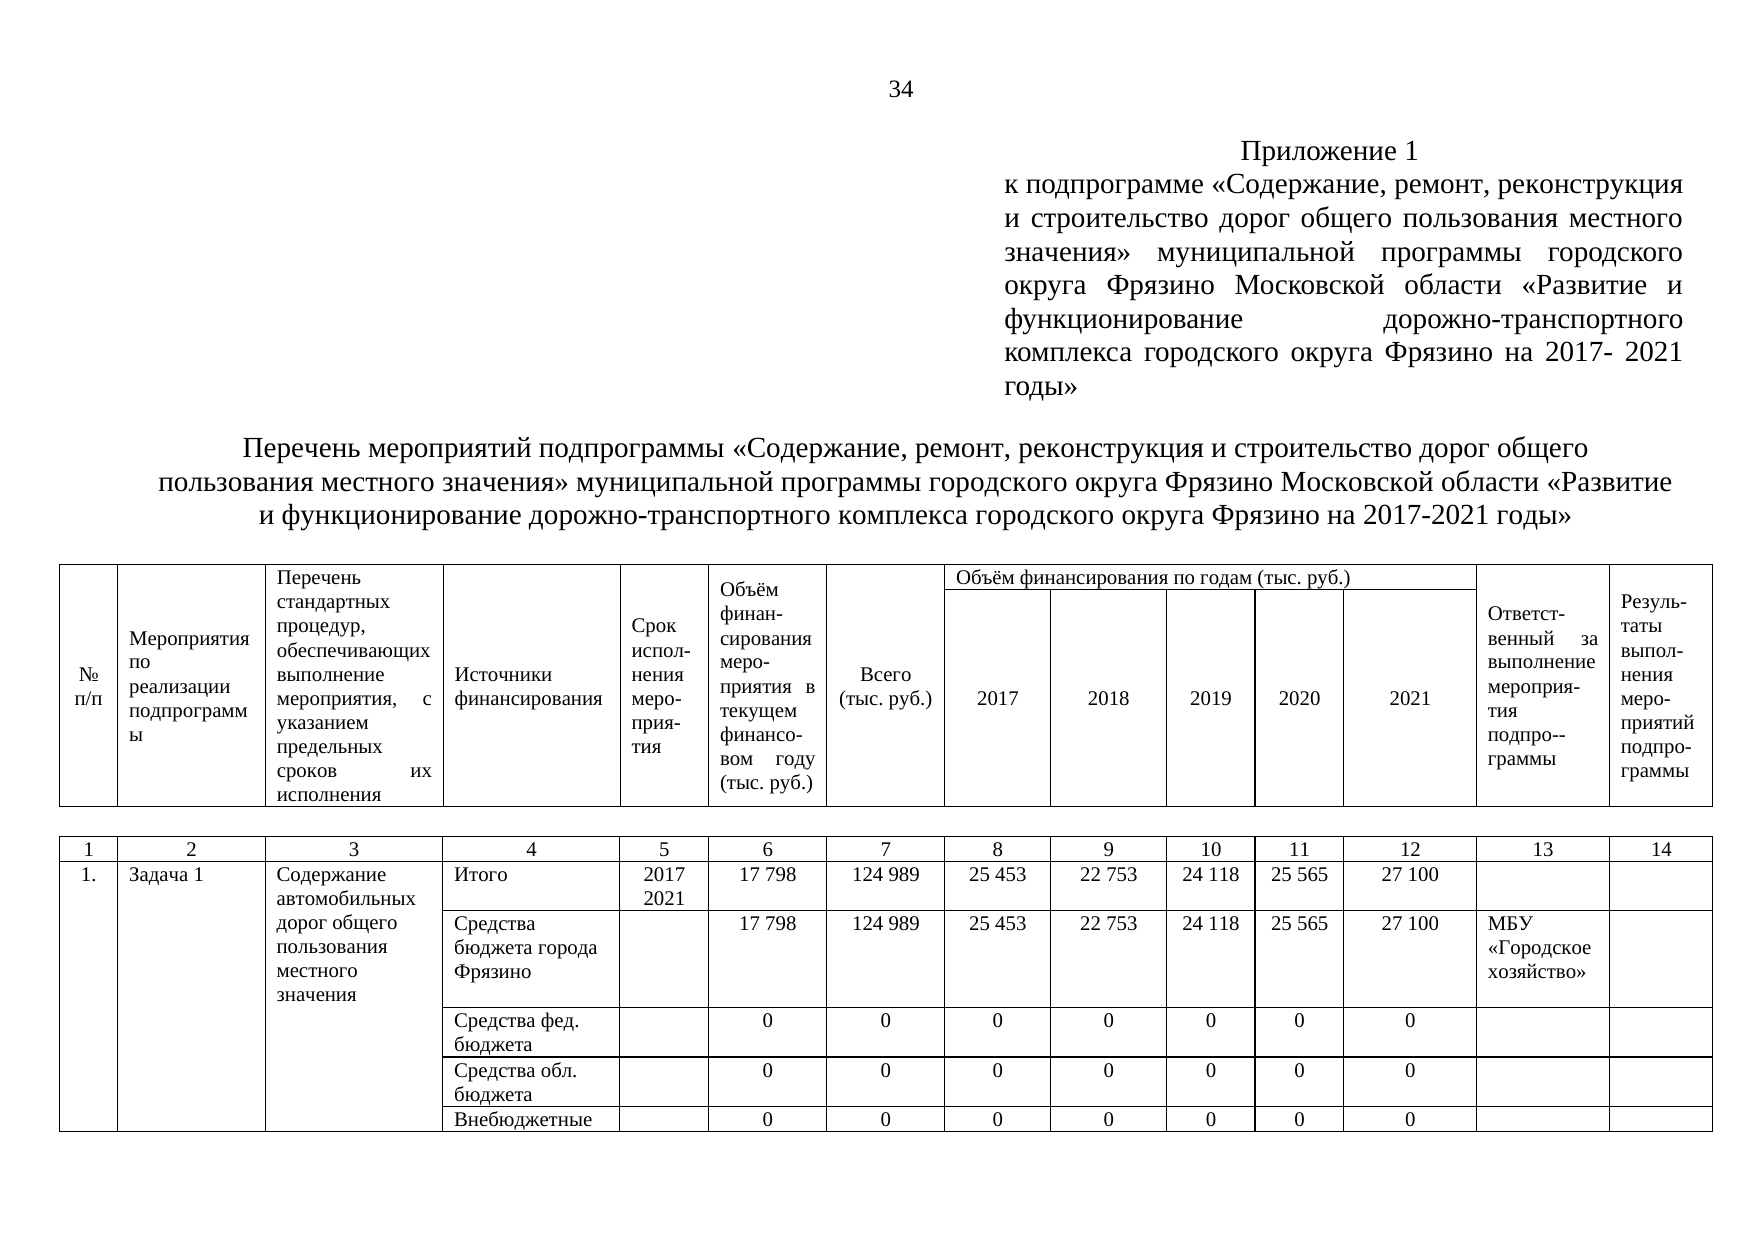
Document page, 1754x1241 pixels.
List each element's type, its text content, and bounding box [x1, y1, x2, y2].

table_cell [1610, 862, 1712, 910]
table_cell 0 [827, 1107, 944, 1131]
table_cell 2019 [1167, 590, 1254, 806]
table_header Резуль-таты выпол-нения меро-приятий подпро-граммы [1610, 565, 1712, 806]
table_cell [1477, 862, 1609, 910]
table_header Объём финан-сирования меро-приятия в текущем финансо-вом году (тыс. руб.) [709, 565, 826, 806]
table_header 4 [443, 837, 619, 861]
table_cell 0 [1256, 1058, 1343, 1106]
table_cell 1. [60, 862, 117, 1131]
table_cell [1610, 1008, 1712, 1056]
text и функционирование дорожно-транспортного комплекса городского округа Фрязино на 2017-2021 годы» [148, 497, 1683, 531]
table_cell 0 [1256, 1107, 1343, 1131]
table_cell 24 118 [1167, 862, 1254, 910]
table_cell 22 753 [1051, 911, 1166, 1007]
table_cell 0 [945, 1008, 1050, 1056]
text к подпрограмме «Содержание, ремонт, реконструкция и строительство дорог общего пользования местного значения» муниципальной программы городского округа Фрязино Московской области «Развитие и функционирование дорожно-транспортного комплекса городского округа Фрязино на 2017- 2021 годы» [1004, 167, 1683, 401]
table_cell Внебюджетные источники [443, 1107, 619, 1131]
table_cell [620, 911, 708, 1007]
table_cell [1477, 1008, 1609, 1056]
table_cell [1610, 911, 1712, 1007]
table_cell 2018 [1051, 590, 1166, 806]
table_cell 24 118 [1167, 911, 1254, 1007]
table_cell 25 565 [1256, 862, 1343, 910]
table_cell [1610, 1058, 1712, 1106]
table_cell 0 [1344, 1008, 1476, 1056]
table_header 11 [1256, 837, 1343, 861]
table_cell Задача 1 [118, 862, 265, 1131]
table_header Перечень стандартных процедур, обеспечивающих выполнение мероприятия, с указанием предельных сроков их исполнения [266, 565, 443, 806]
table_cell Содержание автомобильных дорог общего пользования местного значения [266, 862, 442, 1131]
table_header 2 [118, 837, 265, 861]
table_cell Средства фед. бюджета [443, 1008, 619, 1056]
table_cell 25 565 [1256, 911, 1343, 1007]
table_cell [1477, 1058, 1609, 1106]
table_cell [620, 1058, 708, 1106]
table_cell 0 [827, 1008, 944, 1056]
table_header 1 [60, 837, 117, 861]
table_cell 27 100 [1344, 862, 1476, 910]
table_header 6 [709, 837, 826, 861]
table_header 10 [1167, 837, 1254, 861]
table_header 9 [1051, 837, 1166, 861]
table_cell 0 [1051, 1008, 1166, 1056]
table_cell 0 [1256, 1008, 1343, 1056]
table_cell МБУ «Городское хозяйство» [1477, 911, 1609, 1007]
table_header 14 [1610, 837, 1712, 861]
table_cell 17 798 [709, 911, 826, 1007]
text Перечень мероприятий подпрограммы «Содержание, ремонт, реконструкция и строительство дорог общего [148, 430, 1683, 464]
table_cell 124 989 [827, 911, 944, 1007]
table_cell 124 989 [827, 862, 944, 910]
table_cell 0 [1167, 1058, 1254, 1106]
table_cell 0 [709, 1107, 826, 1131]
table_cell 25 453 [945, 862, 1050, 910]
table_header 8 [945, 837, 1050, 861]
table_header Срок испол-нения меро-прия-тия [621, 565, 708, 806]
text Приложение 1 [1048, 133, 1683, 167]
table_cell [620, 1107, 708, 1131]
table_cell 22 753 [1051, 862, 1166, 910]
table_header 3 [266, 837, 442, 861]
table_cell [620, 1008, 708, 1056]
table_cell 0 [945, 1058, 1050, 1106]
table_cell 0 [1167, 1107, 1254, 1131]
table_cell 2017 [945, 590, 1050, 806]
table_header Объём финансирования по годам (тыс. руб.) [945, 565, 1476, 589]
table_header Всего (тыс. руб.) [827, 565, 944, 806]
table_header Мероприятия по реализации подпрограммы [118, 565, 265, 806]
table_cell Итого [443, 862, 619, 910]
table_cell Средства обл. бюджета [443, 1058, 619, 1106]
table_cell 27 100 [1344, 911, 1476, 1007]
table_cell 2020 [1256, 590, 1343, 806]
table_cell 2021 [1344, 590, 1476, 806]
table_cell 0 [1344, 1107, 1476, 1131]
table_cell 0 [709, 1058, 826, 1106]
table_header 13 [1477, 837, 1609, 861]
table_cell 0 [1051, 1058, 1166, 1106]
table_cell 25 453 [945, 911, 1050, 1007]
table_cell Средства бюджета города Фрязино [443, 911, 619, 1007]
table_cell 0 [1344, 1058, 1476, 1106]
table_cell 0 [709, 1008, 826, 1056]
table_cell 0 [1051, 1107, 1166, 1131]
table_header 5 [620, 837, 708, 861]
table_cell 2017 2021 [620, 862, 708, 910]
table_cell [1610, 1107, 1712, 1131]
table_header 12 [1344, 837, 1476, 861]
table_header Ответст-венный за выполнение мероприя-тия подпро--граммы [1477, 565, 1609, 806]
table_cell 17 798 [709, 862, 826, 910]
table_cell 0 [1167, 1008, 1254, 1056]
text пользования местного значения» муниципальной программы городского округа Фрязино Московской области «Развитие [148, 464, 1683, 497]
table_cell 0 [827, 1058, 944, 1106]
table_cell [1477, 1107, 1609, 1131]
table_cell 0 [945, 1107, 1050, 1131]
table_header Источники финансирования [444, 565, 620, 806]
table_header № п/п [60, 565, 117, 806]
table_header 7 [827, 837, 944, 861]
